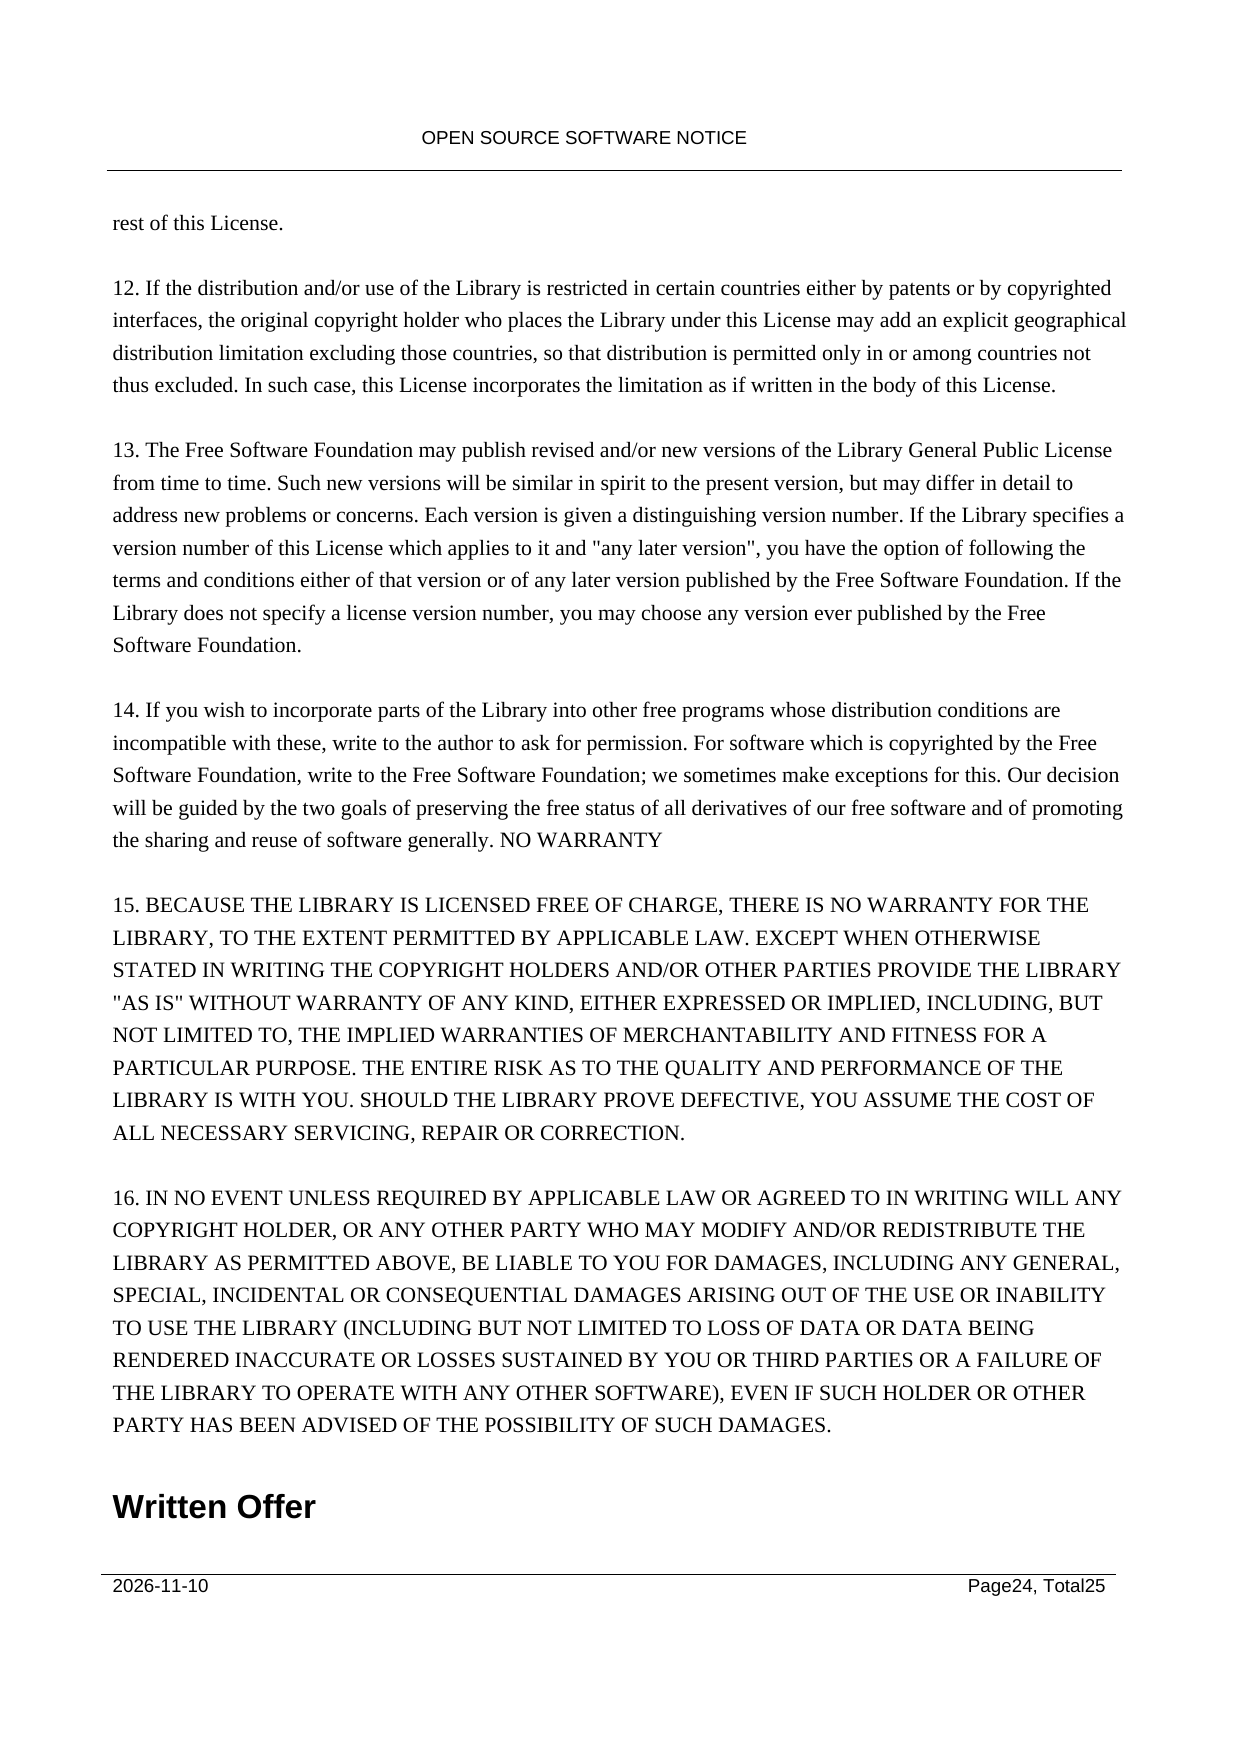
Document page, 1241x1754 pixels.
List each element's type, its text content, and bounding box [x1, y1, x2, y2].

text Written Offer [112, 1474, 1128, 1539]
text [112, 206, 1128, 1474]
